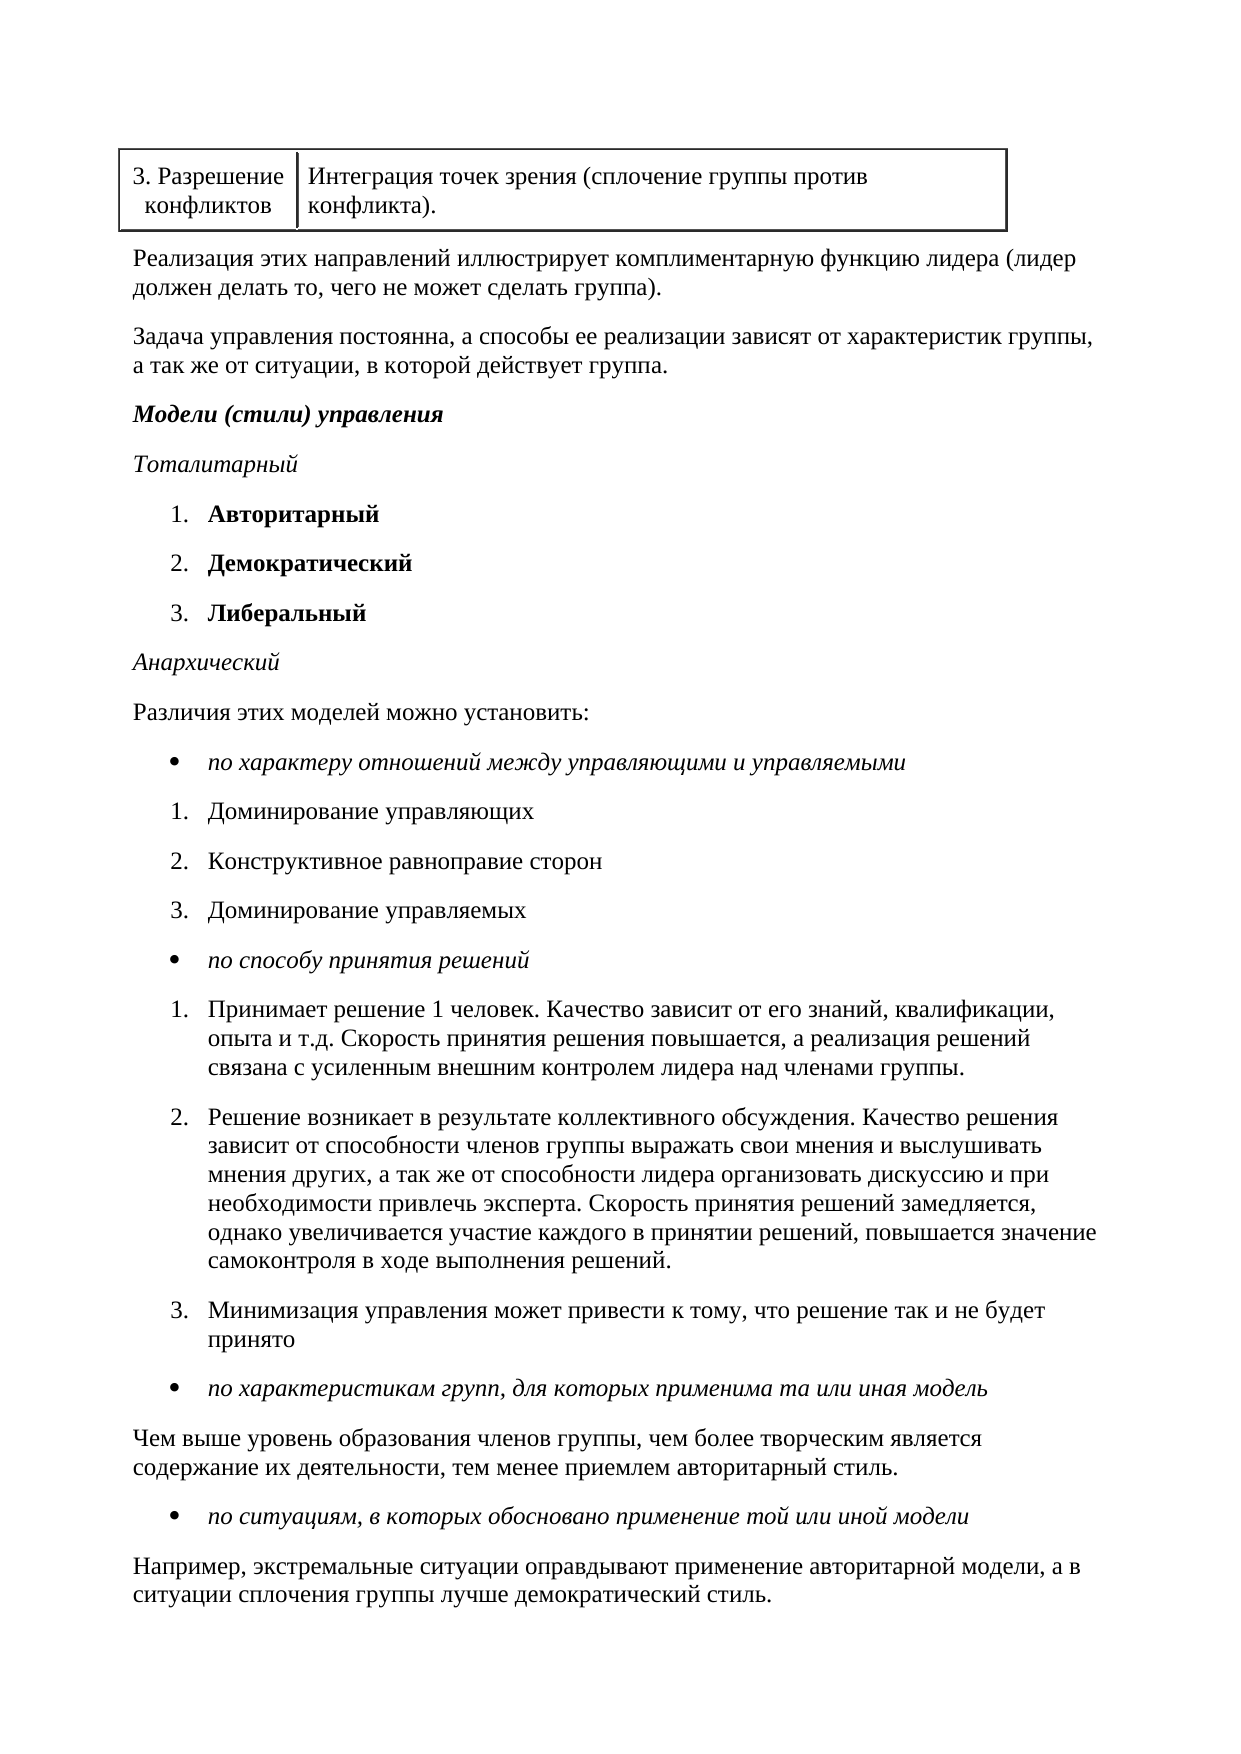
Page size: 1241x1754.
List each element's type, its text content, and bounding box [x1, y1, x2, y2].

list Принимает решение 1 человек. Качество зависит от его знаний, квалификации, опыта и т.д. Скорость принятия решения повышается, а реализация решений связана с усиленным внешним контролем лидера над членами группы. [170, 994, 1108, 1081]
table_cell 3. Разрешение конфликтов [121, 150, 297, 229]
list Либеральный [170, 598, 1108, 627]
text Анархический [133, 647, 1108, 676]
list по характеру отношений между управляющими и управляемыми [170, 747, 1108, 775]
list Авторитарный [170, 499, 1108, 527]
table_cell Интеграция точек зрения (сплочение группы против конфликта). [297, 151, 1005, 229]
text Задача управления постоянна, а способы ее реализации зависят от характеристик группы, а так же от ситуации, в которой действует группа. [133, 321, 1108, 379]
list Конструктивное равноправие сторон [170, 846, 1108, 874]
list Минимизация управления может привести к тому, что решение так и не будет принято [170, 1295, 1108, 1352]
text Тоталитарный [133, 449, 1108, 478]
text Чем выше уровень образования членов группы, чем более творческим является содержание их деятельности, тем менее приемлем авторитарный стиль. [133, 1423, 1108, 1480]
text Модели (стили) управления [133, 399, 1108, 428]
list по способу принятия решений [170, 945, 1108, 974]
list Демократический [170, 548, 1108, 577]
text Реализация этих направлений иллюстрирует комплиментарную функцию лидера (лидер должен делать то, чего не может сделать группа). [133, 243, 1108, 300]
list Решение возникает в результате коллективного обсуждения. Качество решения зависит от способности членов группы выражать свои мнения и выслушивать мнения других, а так же от способности лидера организовать дискуссию и при необходимости привлечь эксперта. Скорость принятия решений замедляется, однако увеличивается участие каждого в принятии решений, повышается значение самоконтроля в ходе выполнения решений. [170, 1102, 1108, 1274]
list Доминирование управляемых [170, 895, 1108, 924]
text Различия этих моделей можно установить: [133, 697, 1108, 726]
list по характеристикам групп, для которых применима та или иная модель [170, 1373, 1108, 1402]
text Например, экстремальные ситуации оправдывают применение авторитарной модели, а в ситуации сплочения группы лучше демократический стиль. [133, 1551, 1108, 1608]
list по ситуациям, в которых обосновано применение той или иной модели [170, 1501, 1108, 1530]
list Доминирование управляющих [170, 796, 1108, 825]
